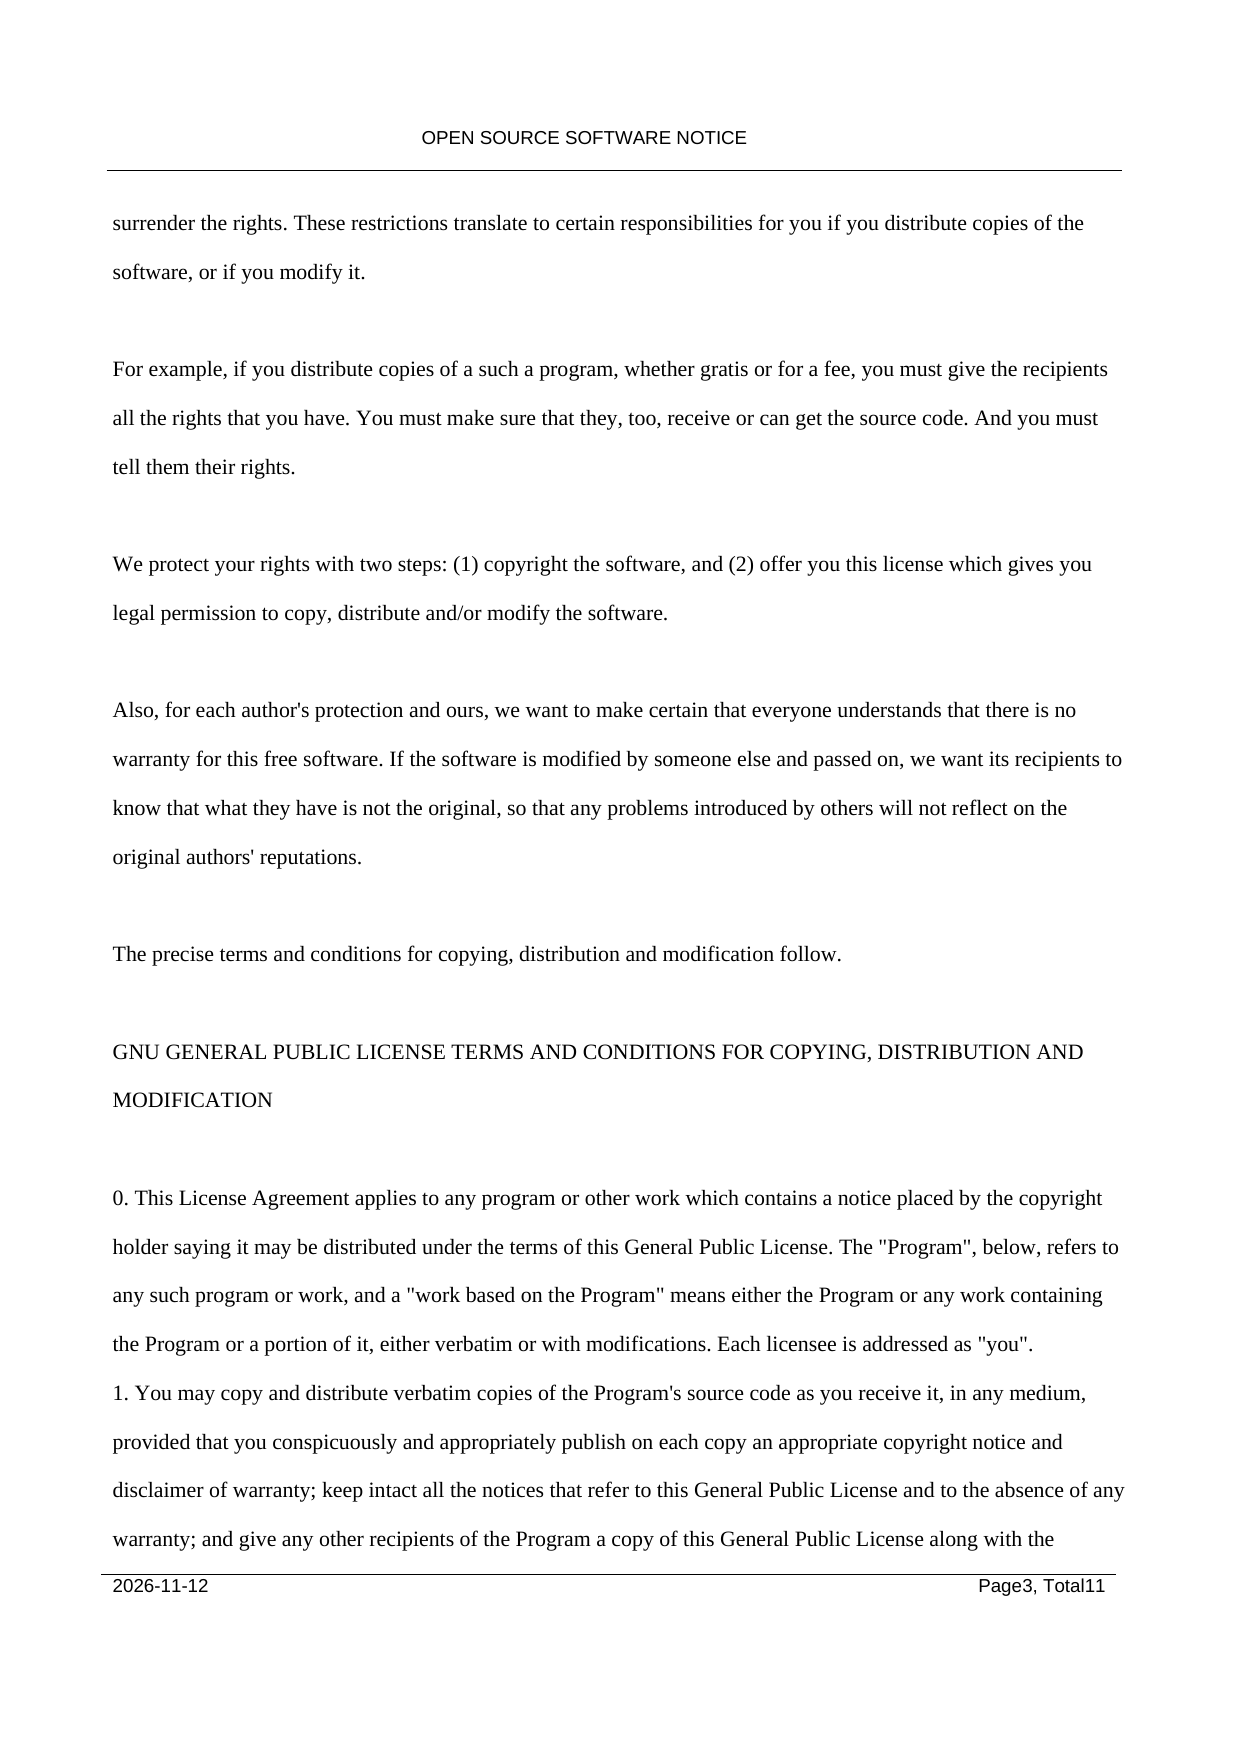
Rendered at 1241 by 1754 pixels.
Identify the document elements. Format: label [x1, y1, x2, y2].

text [112, 206, 1128, 1555]
